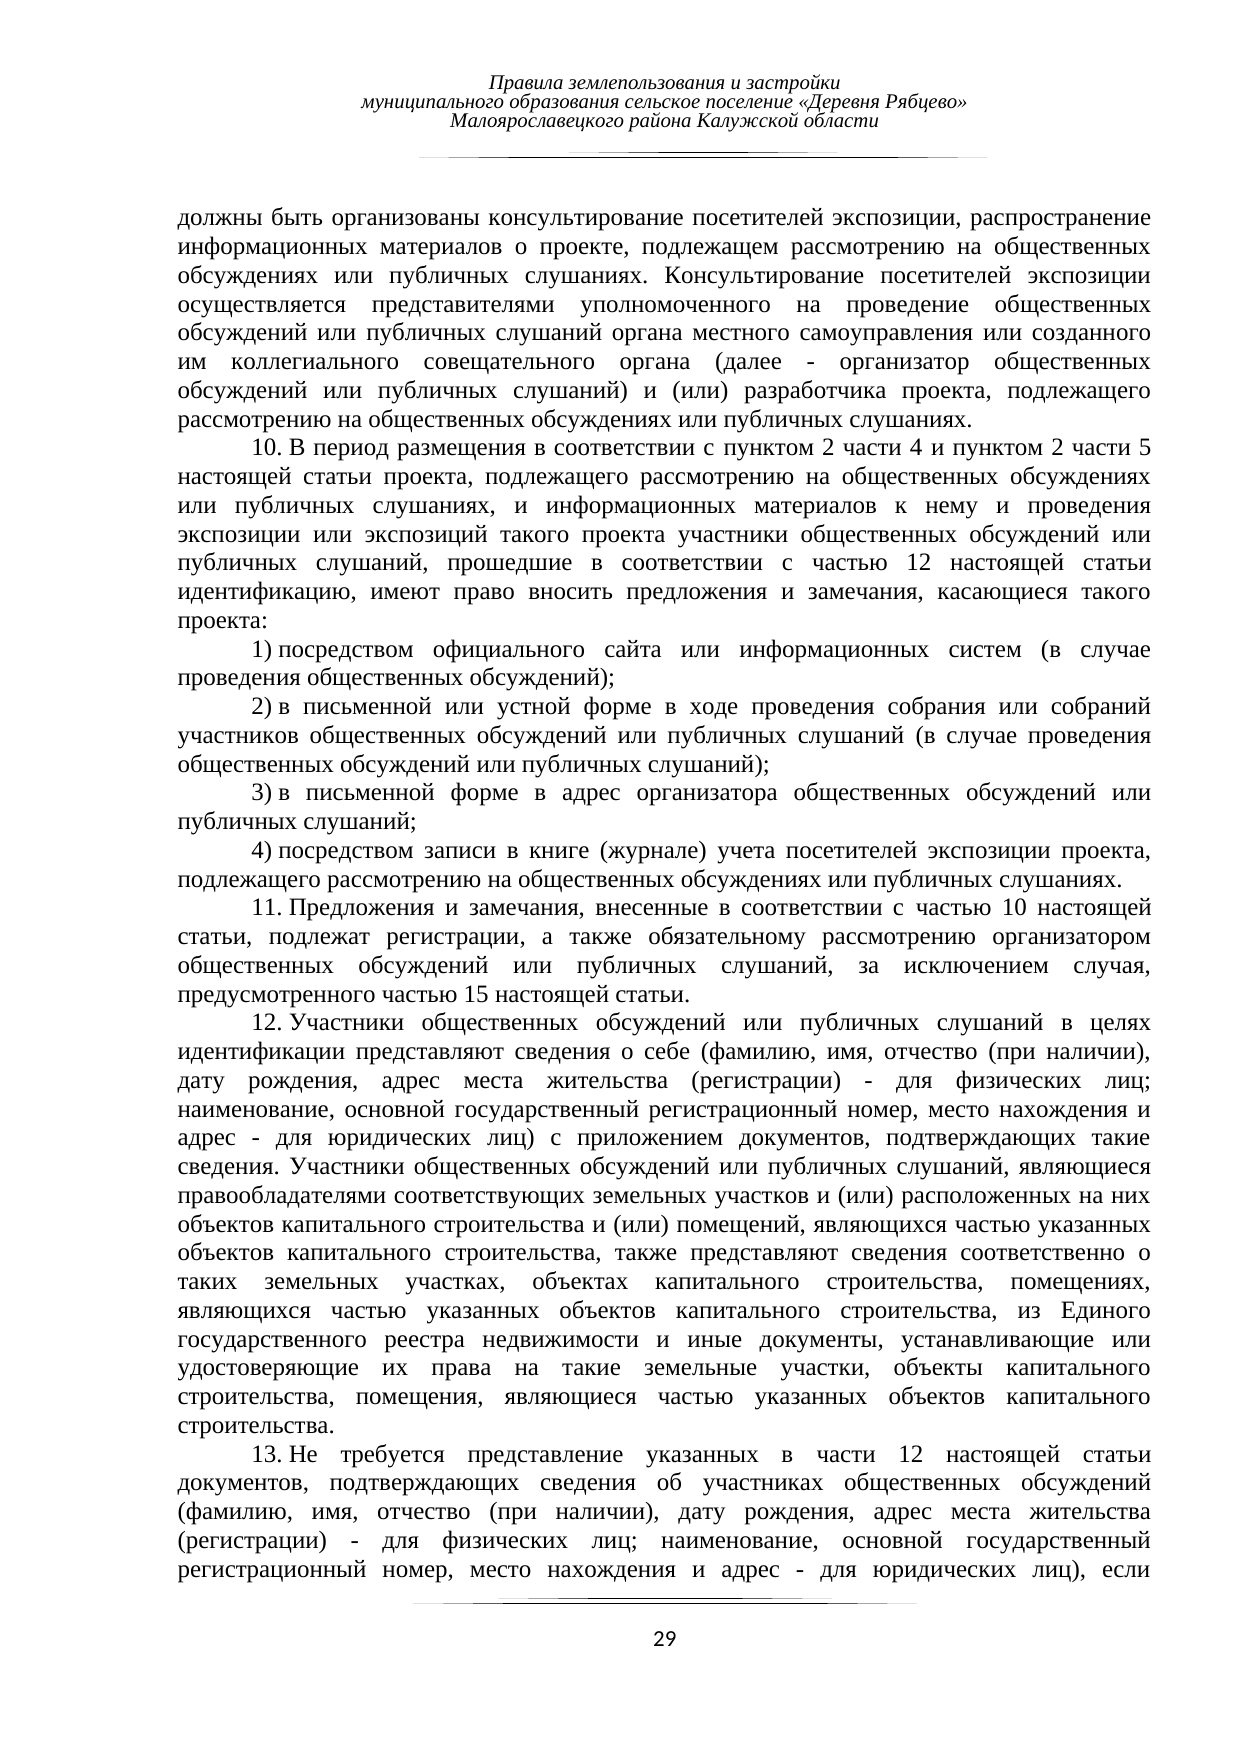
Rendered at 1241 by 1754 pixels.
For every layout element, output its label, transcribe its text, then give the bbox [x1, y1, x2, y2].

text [177, 1439, 1152, 1582]
text 2) в письменной или устной форме в ходе проведения собрания или собраний участников общественных обсуждений или публичных слушаний (в случае проведения общественных обсуждений или публичных слушаний); [177, 691, 1152, 777]
text 3) в письменной форме в адрес организатора общественных обсуждений или публичных слушаний; [177, 777, 1152, 835]
text 10. В период размещения в соответствии с пунктом 2 части 4 и пунктом 2 части 5 настоящей статьи проекта, подлежащего рассмотрению на общественных обсуждениях или публичных слушаниях, и информационных материалов к нему и проведения экспозиции или экспозиций такого проекта участники общественных обсуждений или публичных слушаний, прошедшие в соответствии с частью 12 настоящей статьи идентификацию, имеют право вносить предложения и замечания, касающиеся такого проекта: [177, 432, 1152, 634]
text 12. Участники общественных обсуждений или публичных слушаний в целях идентификации представляют сведения о себе (фамилию, имя, отчество (при наличии), дату рождения, адрес места жительства (регистрации) - для физических лиц; наименование, основной государственный регистрационный номер, место нахождения и адрес - для юридических лиц) с приложением документов, подтверждающих такие сведения. Участники общественных обсуждений или публичных слушаний, являющиеся правообладателями соответствующих земельных участков и (или) расположенных на них объектов капитального строительства и (или) помещений, являющихся частью указанных объектов капитального строительства, также представляют сведения соответственно о таких земельных участках, объектах капитального строительства, помещениях, являющихся частью указанных объектов капитального строительства, из Единого государственного реестра недвижимости и иные документы, устанавливающие или удостоверяющие их права на такие земельные участки, объекты капитального строительства, помещения, являющиеся частью указанных объектов капитального строительства. [177, 1007, 1152, 1439]
text 1) посредством официального сайта или информационных систем (в случае проведения общественных обсуждений); [177, 634, 1152, 691]
text 11. Предложения и замечания, внесенные в соответствии с частью 10 настоящей статьи, подлежат регистрации, а также обязательному рассмотрению организатором общественных обсуждений или публичных слушаний, за исключением случая, предусмотренного частью 15 настоящей статьи. [177, 892, 1152, 1007]
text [177, 202, 1152, 432]
text 4) посредством записи в книге (журнале) учета посетителей экспозиции проекта, подлежащего рассмотрению на общественных обсуждениях или публичных слушаниях. [177, 835, 1152, 892]
